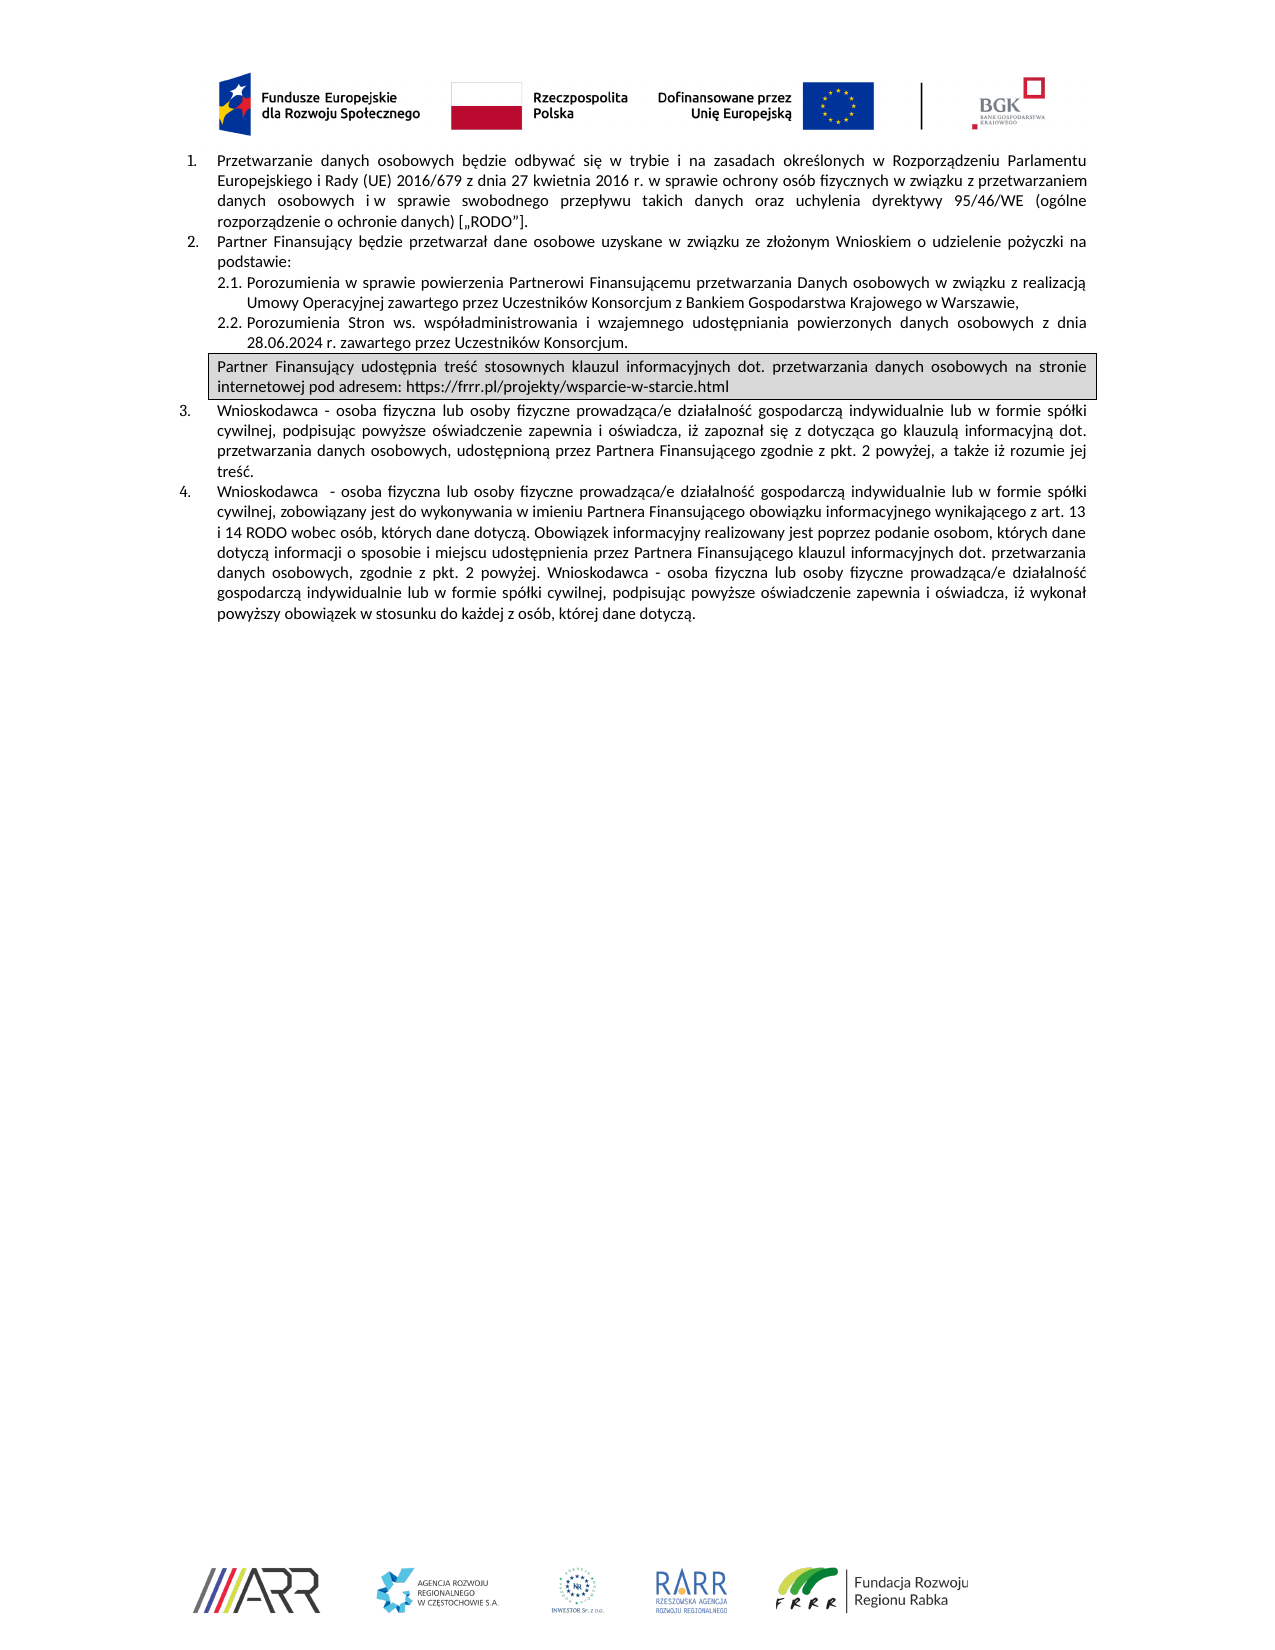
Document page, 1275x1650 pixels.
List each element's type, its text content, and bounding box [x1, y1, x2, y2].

list Partner Finansujący będzie przetwarzał dane osobowe uzyskane w związku ze złożonym Wnioskiem o udzielenie pożyczki na podstawie: [187, 231, 1087, 272]
text 2.1. Porozumienia w sprawie powierzenia Partnerowi Finansującemu przetwarzania Danych osobowych w związku z realizacją Umowy Operacyjnej zawartego przez Uczestników Konsorcjum z Bankiem Gospodarstwa Krajowego w Warszawie, [217, 272, 1087, 312]
list Wnioskodawca - osoba fizyczna lub osoby fizyczne prowadząca/e działalność gospodarczą indywidualnie lub w formie spółki cywilnej, zobowiązany jest do wykonywania w imieniu Partnera Finansującego obowiązku informacyjnego wynikającego z art. 13 i 14 RODO wobec osób, których dane dotyczą. Obowiązek informacyjny realizowany jest poprzez podanie osobom, których dane dotyczą informacji o sposobie i miejscu udostępnienia przez Partnera Finansującego klauzul informacyjnych dot. przetwarzania danych osobowych, zgodnie z pkt. 2 powyżej. Wnioskodawca - osoba fizyczna lub osoby fizyczne prowadząca/e działalność gospodarczą indywidualnie lub w formie spółki cywilnej, podpisując powyższe oświadczenie zapewnia i oświadcza, iż wykonał powyższy obowiązek w stosunku do każdej z osób, której dane dotyczą. [179, 481, 1087, 623]
list Wnioskodawca - osoba fizyczna lub osoby fizyczne prowadząca/e działalność gospodarczą indywidualnie lub w formie spółki cywilnej, podpisując powyższe oświadczenie zapewnia i oświadcza, iż zapoznał się z dotycząca go klauzulą informacyjną dot. przetwarzania danych osobowych, udostępnioną przez Partnera Finansującego zgodnie z pkt. 2 powyżej, a także iż rozumie jej treść. [179, 400, 1087, 481]
picture [187, 1548, 968, 1628]
list Przetwarzanie danych osobowych będzie odbywać się w trybie i na zasadach określonych w Rozporządzeniu Parlamentu Europejskiego i Rady (UE) 2016/679 z dnia 27 kwietnia 2016 r. w sprawie ochrony osób fizycznych w związku z przetwarzaniem danych osobowych i w sprawie swobodnego przepływu takich danych oraz uchylenia dyrektywy 95/46/WE (ogólne rozporządzenie o ochronie danych) [„RODO”]. [187, 150, 1087, 231]
text 2.2. Porozumienia Stron ws. współadministrowania i wzajemnego udostępniania powierzonych danych osobowych z dnia 28.06.2024 r. zawartego przez Uczestników Konsorcjum. [217, 312, 1087, 353]
picture [187, 59, 1088, 147]
text Partner Finansujący udostępnia treść stosownych klauzul informacyjnych dot. przetwarzania danych osobowych na stronie internetowej pod adresem: https://frrr.pl/projekty/wsparcie-w-starcie.html [209, 354, 1096, 399]
